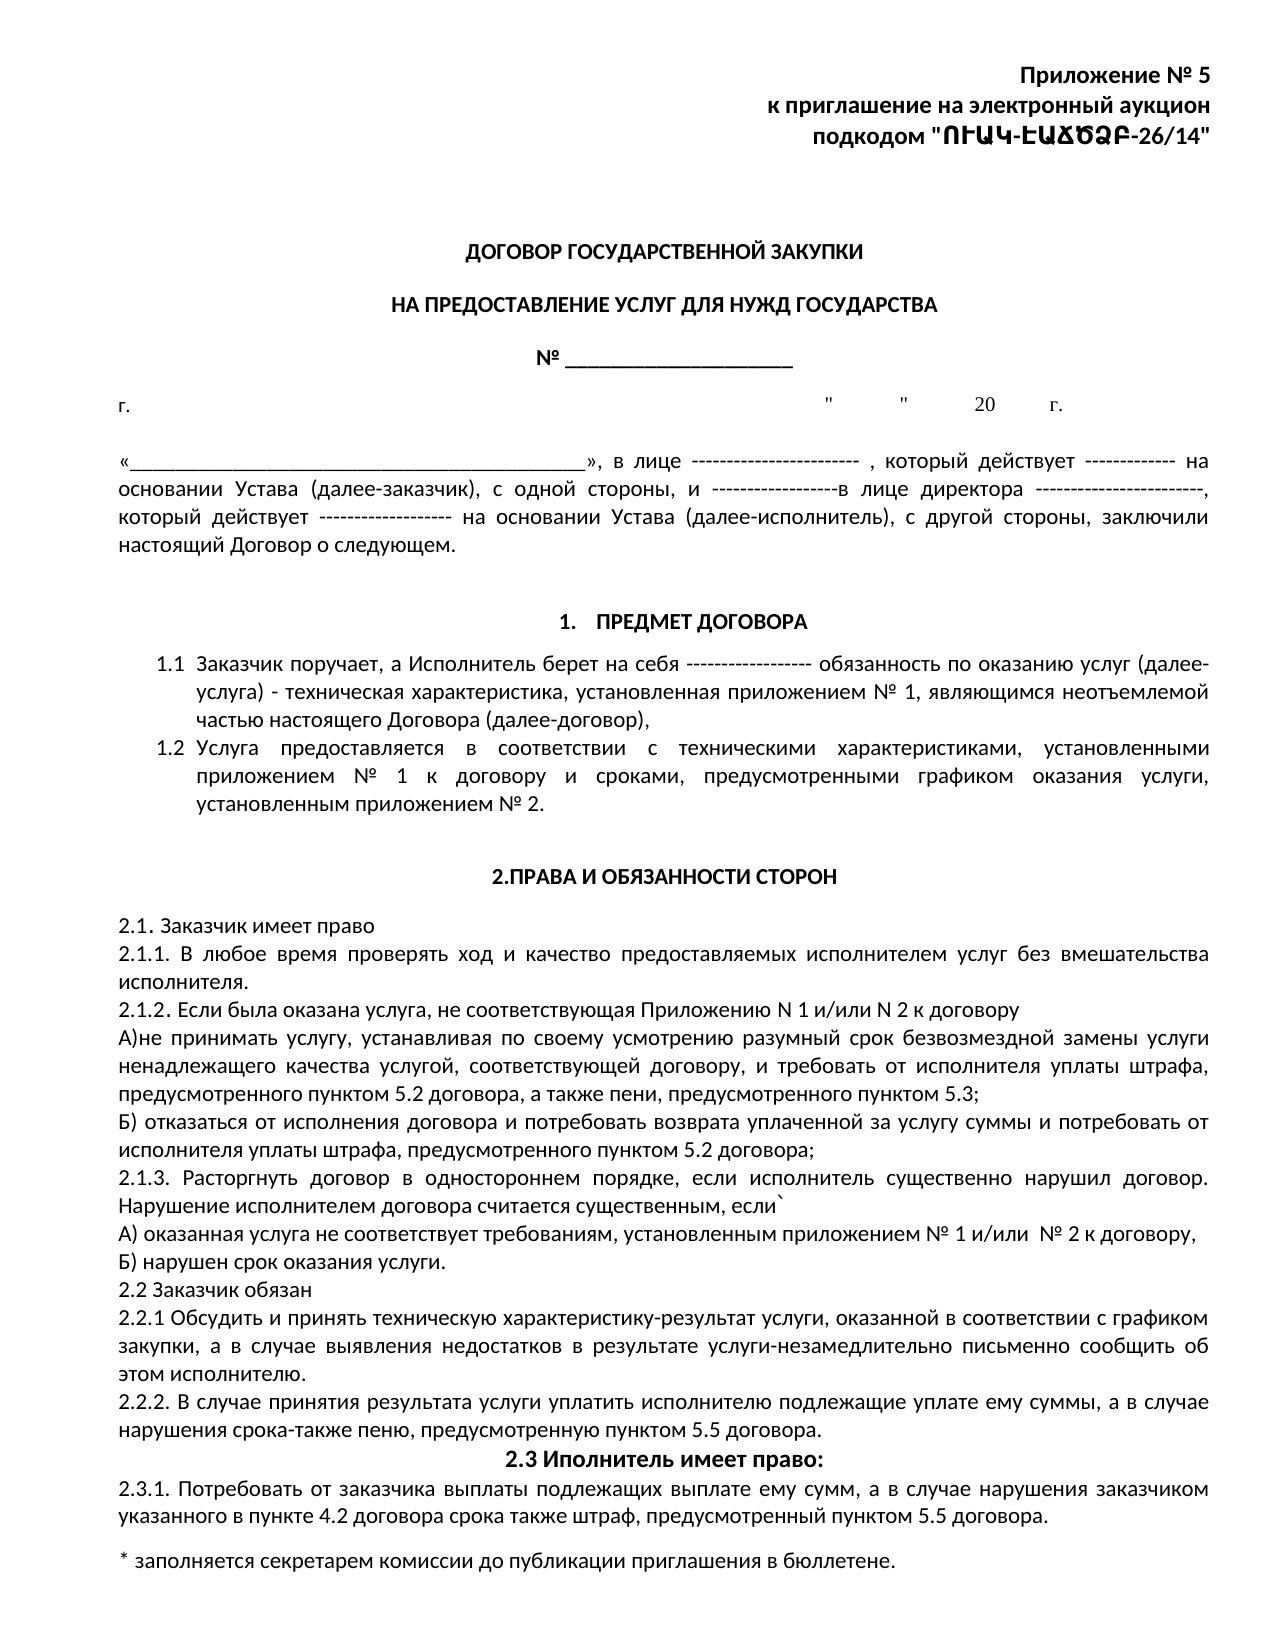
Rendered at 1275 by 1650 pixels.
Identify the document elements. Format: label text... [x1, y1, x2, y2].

text «________________________________________», в лице ------------------------ , который действует ------------- на основании Устава (далее-заказчик), с одной стороны, и ------------------в лице директора ------------------------, который действует ------------------- на основании Устава (далее-исполнитель), с другой стороны, заключили настоящий Договор о следующем. [118, 446, 1211, 558]
text А) оказанная услуга не соответствует требованиям, установленным приложением № 1 и/или № 2 к договору, [118, 1219, 1211, 1247]
text 2.2.1 Обсудить и принять техническую характеристику-результат услуги, оказанной в соответствии с графиком закупки, а в случае выявления недостатков в результате услуги-незамедлительно письменно сообщить об этом исполнителю. [118, 1303, 1211, 1387]
table_header г. [107, 392, 591, 446]
text 2.2 Заказчик обязан [118, 1275, 1211, 1303]
text 2.1.2․ Если была оказана услуга, не соответствующая Приложению N 1 и/или N 2 к договору [118, 995, 1211, 1023]
list Заказчик поручает, а Исполнитель берет на себя ------------------ обязанность по оказанию услуг (далее-услуга) - техническая характеристика, установленная приложением № 1, являющимся неотъемлемой частью настоящего Договора (далее-договор), [156, 649, 1211, 733]
text 2.ПРАВА И ОБЯЗАННОСТИ СТОРОН [118, 862, 1211, 890]
text 2.2.2. В случае принятия результата услуги уплатить исполнителю подлежащие уплате ему суммы, а в случае нарушения срока-также пеню, предусмотренную пунктом 5.5 договора. [118, 1387, 1211, 1443]
text к приглашение на электронный аукцион [148, 89, 1211, 120]
text 2.1.1. В любое время проверять ход и качество предоставляемых исполнителем услуг без вмешательства исполнителя. [118, 939, 1211, 995]
text 2.1.3. Расторгнуть договор в одностороннем порядке, если исполнитель существенно нарушил договор. Нарушение исполнителем договора считается существенным, если՝ [118, 1163, 1211, 1219]
list Услуга предоставляется в соответствии с техническими характеристиками, установленными приложением № 1 к договору и сроками, предусмотренными графиком оказания услуги, установленным приложением № 2. [156, 733, 1211, 817]
text А)не принимать услугу, устанавливая по своему усмотрению разумный срок безвозмездной замены услуги ненадлежащего качества услугой, соответствующей договору, и требовать от исполнителя уплаты штрафа, предусмотренного пунктом 5.2 договора, а также пени, предусмотренного пунктом 5.3; [118, 1023, 1211, 1107]
text подкодом "ՈՒԱԿ-ԷԱՃԾՁԲ-26/14" [148, 120, 1211, 151]
text 2.1․ Заказчик имеет право [118, 911, 1211, 939]
text Б) нарушен срок оказания услуги. [118, 1247, 1211, 1275]
text * заполняется секретарем комиссии до публикации приглашения в бюллетене. [118, 1546, 1211, 1574]
text Б) отказаться от исполнения договора и потребовать возврата уплаченной за услугу суммы и потребовать от исполнителя уплаты штрафа, предусмотренного пунктом 5.2 договора; [118, 1107, 1211, 1163]
text НА ПРЕДОСТАВЛЕНИЕ УСЛУГ ДЛЯ НУЖД ГОСУДАРСТВА [118, 290, 1211, 318]
text 2.3.1. Потребовать от заказчика выплаты подлежащих выплате ему сумм, а в случае нарушения заказчиком указанного в пункте 4.2 договора срока также штраф, предусмотренный пунктом 5.5 договора. [118, 1474, 1211, 1530]
list ПРЕДМЕТ ДОГОВОРА [156, 607, 1211, 635]
text № ____________________ [118, 343, 1211, 371]
text Приложение № 5 [118, 59, 1211, 89]
table_header " " 20 г. [591, 392, 1074, 446]
text ДОГОВОР ГОСУДАРСТВЕННОЙ ЗАКУПКИ [118, 237, 1211, 265]
text 2.3 Иполнитель имеет право: [118, 1443, 1211, 1474]
